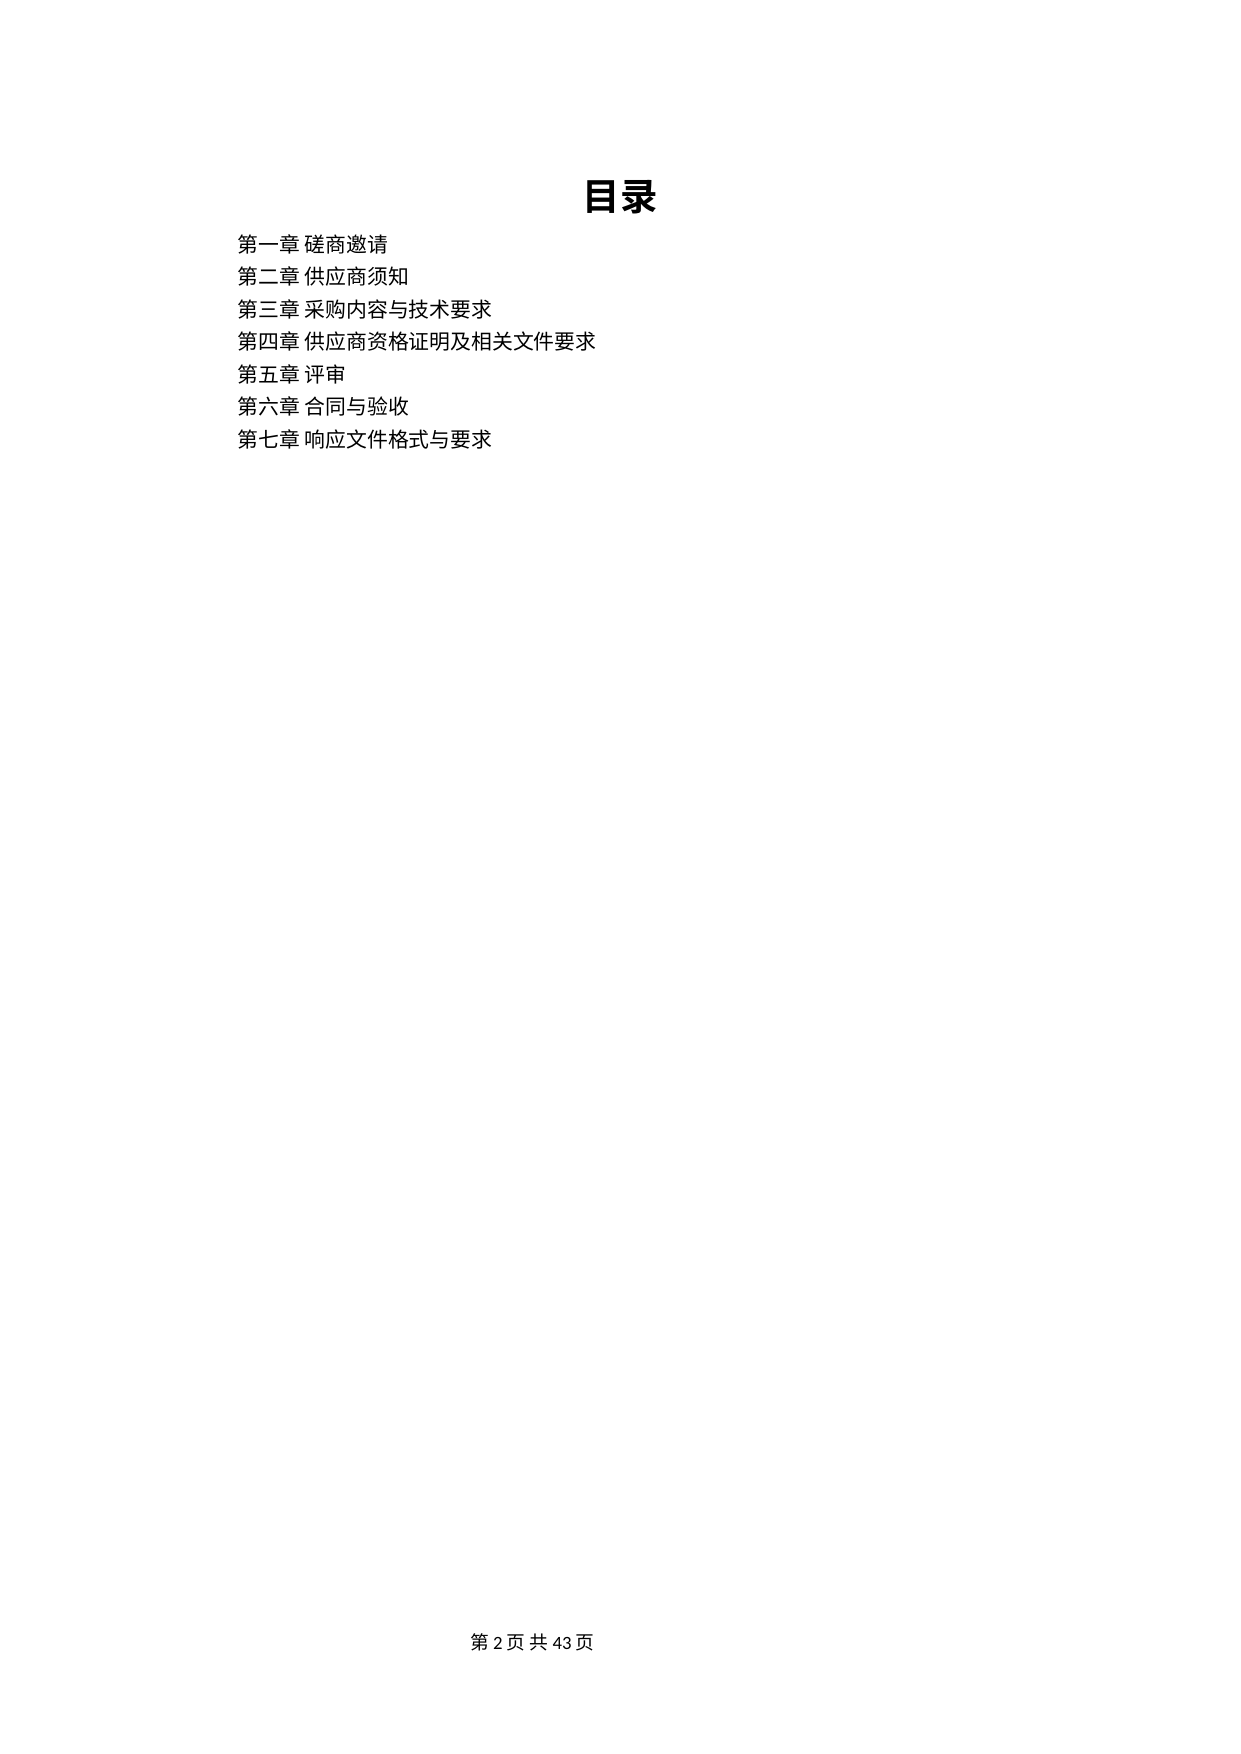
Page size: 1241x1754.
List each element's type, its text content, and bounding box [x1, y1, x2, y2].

text 第三章 采购内容与技术要求 [187, 292, 1053, 324]
text 目录 [187, 162, 1053, 227]
text 第二章 供应商须知 [187, 259, 1053, 292]
text 第五章 评审 [187, 357, 1053, 389]
text 第一章 磋商邀请 [187, 227, 1053, 259]
text 第四章 供应商资格证明及相关文件要求 [187, 324, 1053, 357]
text 第七章 响应文件格式与要求 [187, 422, 1053, 454]
text 第六章 合同与验收 [187, 389, 1053, 422]
